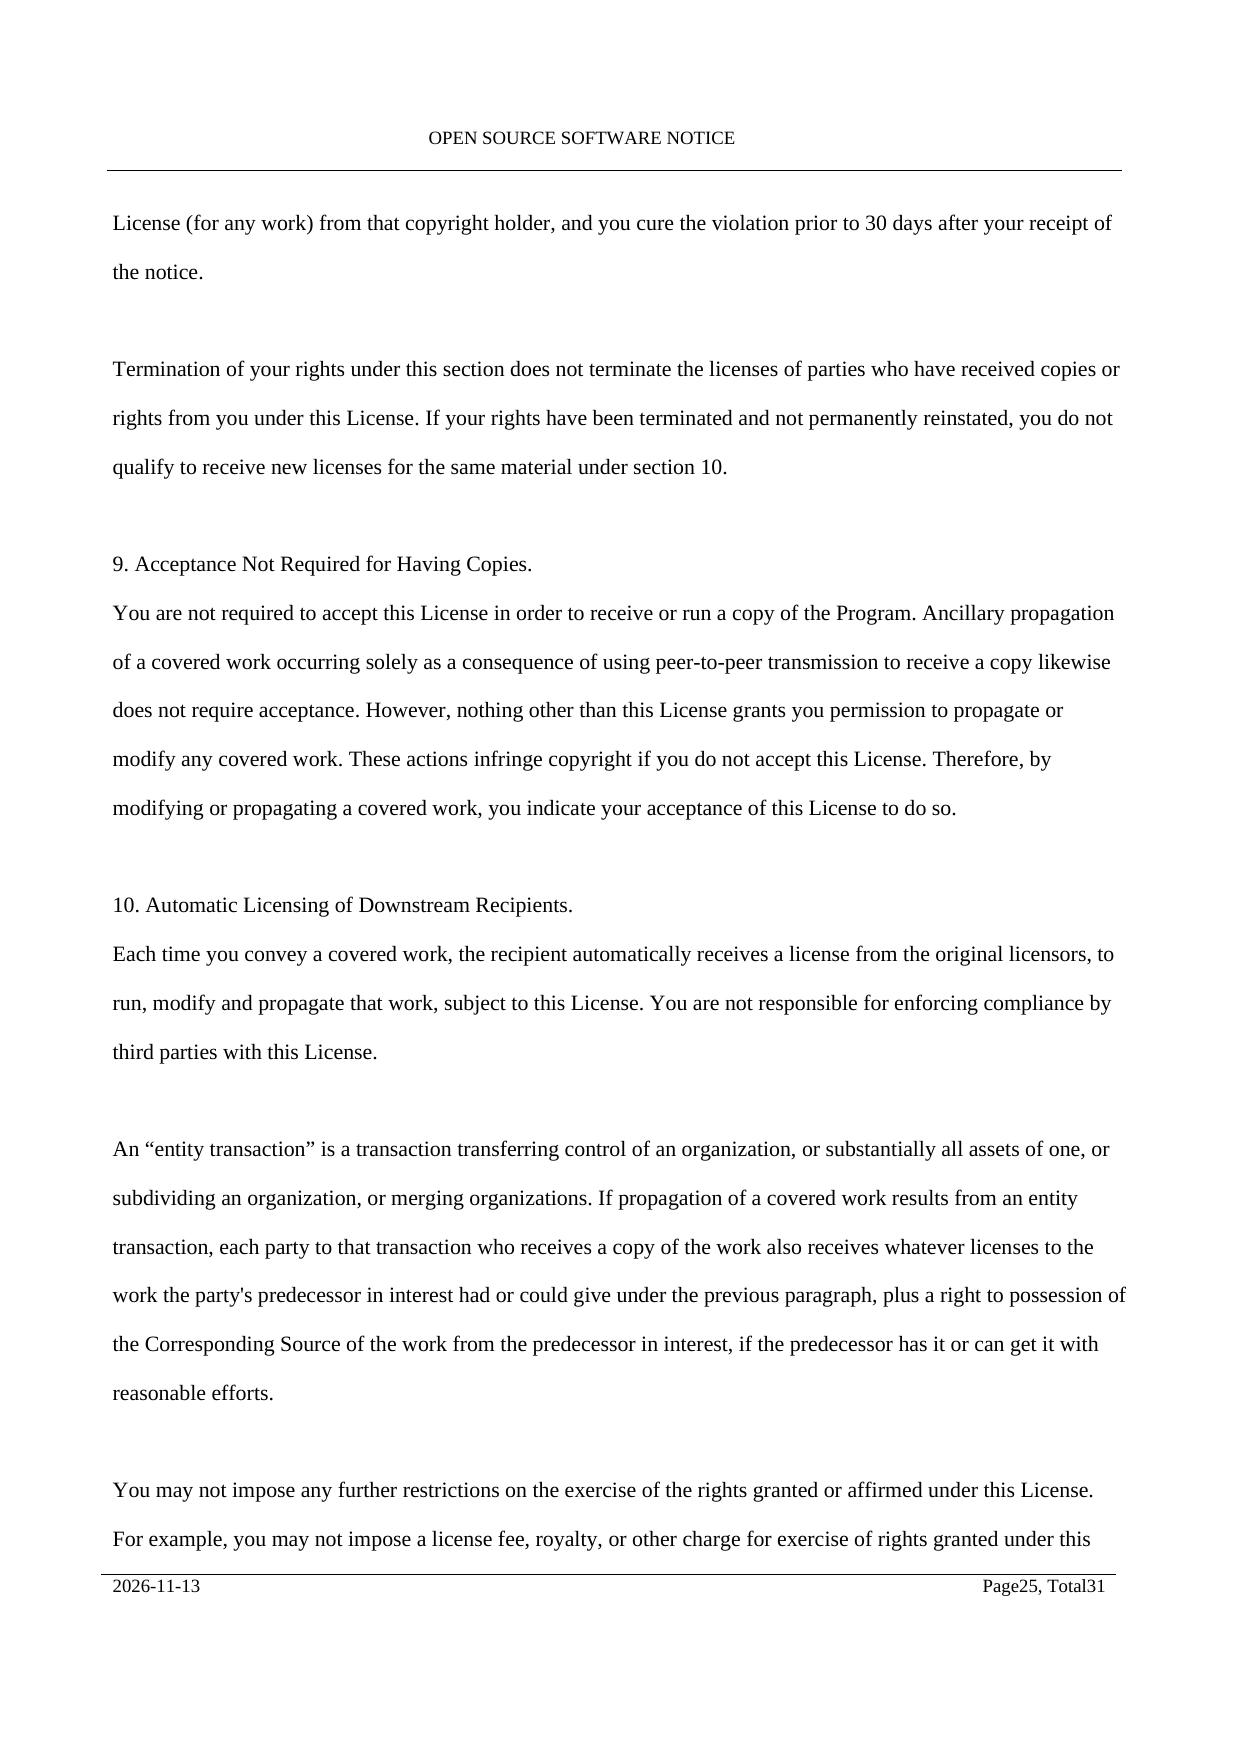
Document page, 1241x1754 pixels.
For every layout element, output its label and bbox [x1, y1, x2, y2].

text [112, 206, 1128, 1555]
